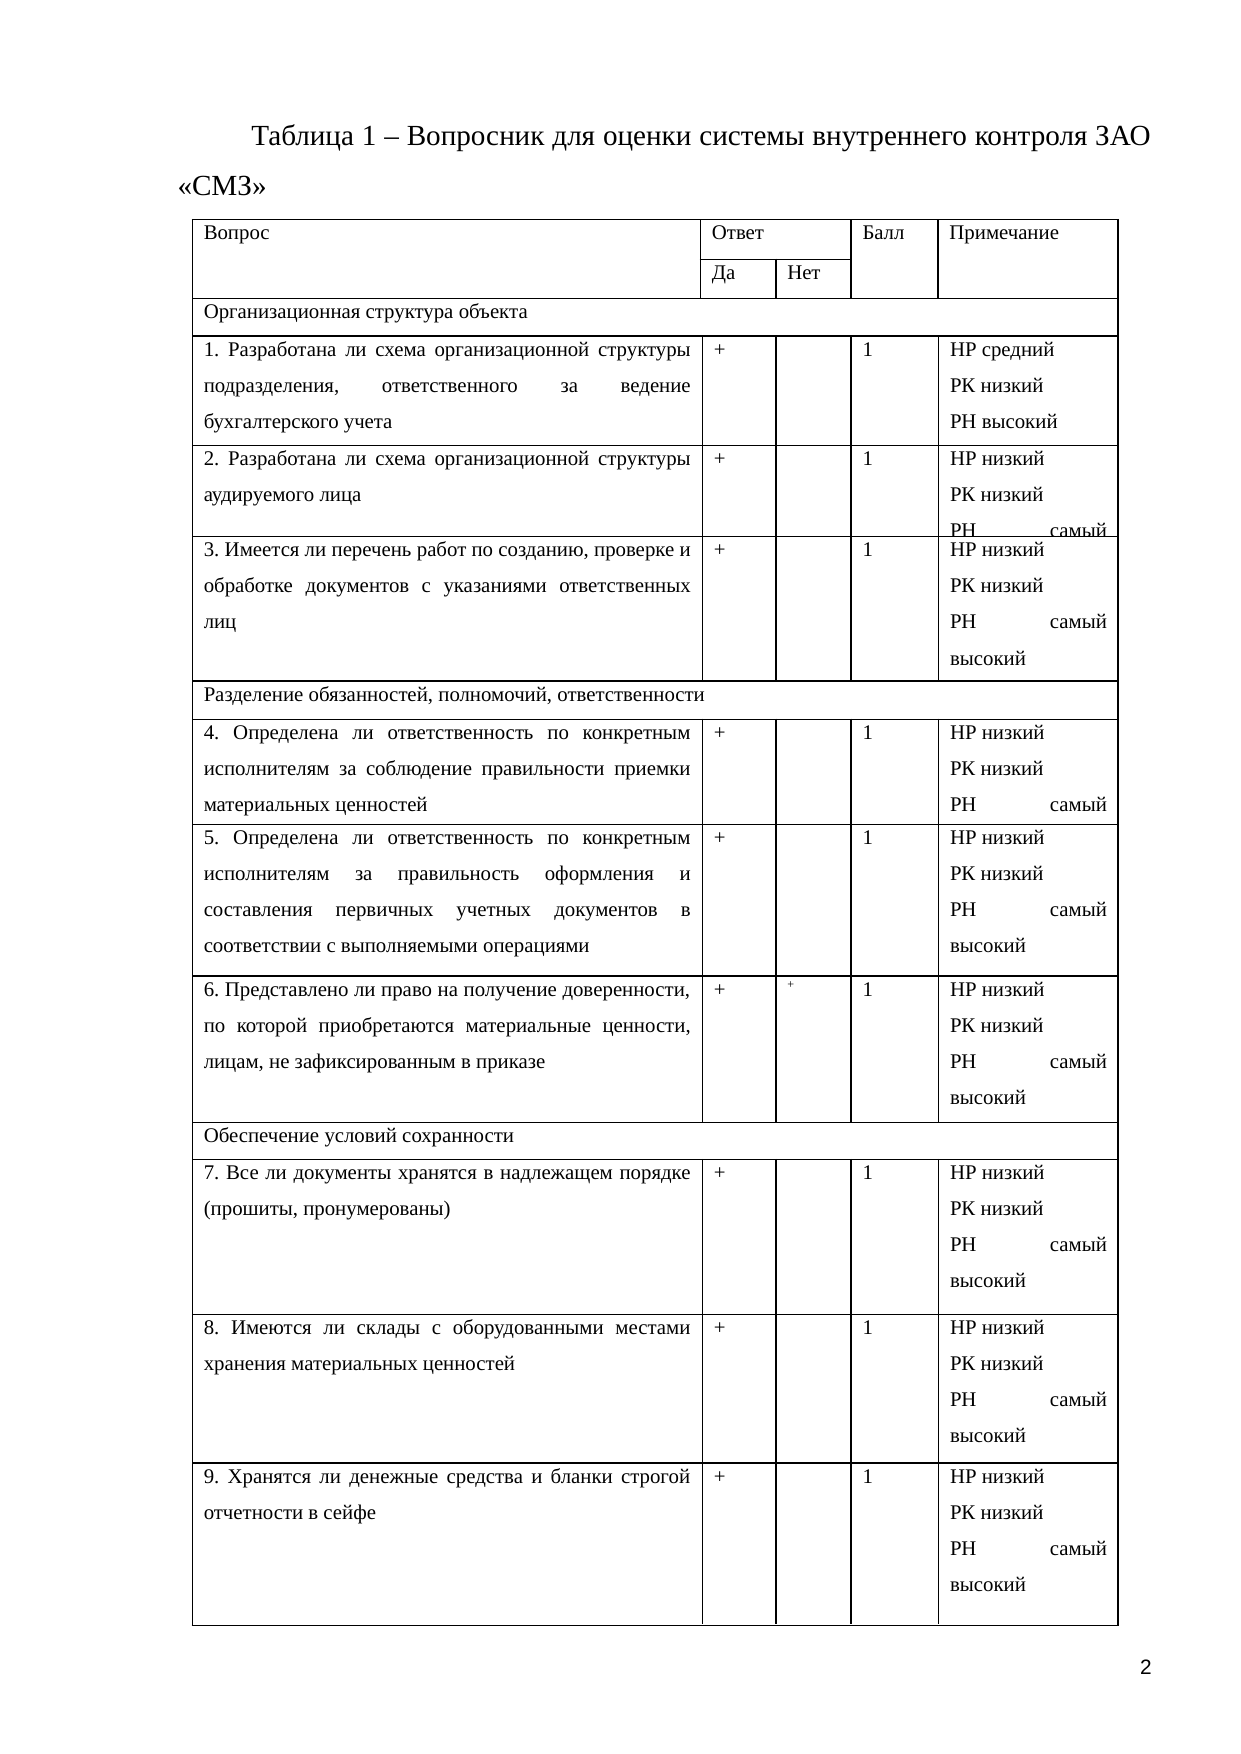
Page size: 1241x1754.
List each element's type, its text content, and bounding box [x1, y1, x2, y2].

table_cell 9. Хранятся ли денежные средства и бланки строгой отчетности в сейфе [193, 1464, 702, 1624]
table_header Ответ [701, 220, 850, 258]
table_cell НР низкий РК низкий РН самый высокий [939, 720, 1117, 823]
table_cell + [703, 337, 775, 445]
table_cell [777, 1315, 850, 1462]
table_cell + [703, 1464, 775, 1624]
table_cell + [703, 537, 775, 680]
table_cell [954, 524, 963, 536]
table_header Вопрос [193, 220, 700, 297]
table_cell Обеспечение условий сохранности [193, 1123, 1117, 1159]
table_cell Организационная структура объекта [193, 299, 1117, 335]
table_cell НР низкий РК низкий РН самый высокий [939, 1160, 1117, 1314]
table_cell НР низкий РК низкий РН самый высокий [939, 977, 1117, 1122]
table_cell НР низкий РК низкий РН самый высокий [939, 1315, 1117, 1462]
table_cell 5. Определена ли ответственность по конкретным исполнителям за правильность оформления и составления первичных учетных документов в соответствии с выполняемыми операциями [193, 825, 702, 975]
table_cell 1 [852, 977, 938, 1122]
table_cell 1 [852, 1315, 938, 1462]
table_cell + [703, 720, 775, 823]
table_cell 8. Имеются ли склады с оборудованными местами хранения материальных ценностей [193, 1315, 702, 1462]
table_cell НР низкий РК низкий РН самый высокий [974, 446, 1117, 536]
table_cell 2. Разработана ли схема организационной структуры аудируемого лица [193, 446, 702, 536]
table_cell 4. Определена ли ответственность по конкретным исполнителям за соблюдение правильности приемки материальных ценностей [193, 720, 702, 823]
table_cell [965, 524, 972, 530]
table_cell НР низкий РК низкий РН самый высокий [939, 537, 1117, 680]
table_header Примечание [939, 220, 1117, 297]
table_cell [777, 1464, 850, 1624]
table_cell [777, 825, 850, 975]
table_cell НР низкий РК низкий РН самый высокий [939, 1464, 1117, 1624]
table_cell НР средний РК низкий РН высокий [939, 337, 1117, 445]
table_cell [777, 537, 850, 680]
table_cell 1 [852, 446, 938, 536]
table_cell 1 [852, 720, 938, 823]
table_cell Нет [777, 260, 850, 297]
table_cell 1 [852, 1160, 938, 1314]
table_cell + [703, 825, 775, 975]
table_cell 1. Разработана ли схема организационной структуры подразделения, ответственного за ведение бухгалтерского учета [193, 337, 702, 445]
table_cell Да [701, 260, 775, 297]
table_cell 1 [852, 1464, 938, 1624]
table_cell НР низкий РК низкий РН самый высокий [939, 825, 1117, 975]
table_cell 6. Представлено ли право на получение доверенности, по которой приобретаются материальные ценности, лицам, не зафиксированным в приказе [193, 977, 702, 1122]
table_cell [777, 446, 850, 536]
table_cell + [703, 977, 775, 1122]
table_cell 1 [852, 337, 938, 445]
table_cell 1 [852, 825, 938, 975]
table_cell 3. Имеется ли перечень работ по созданию, проверке и обработке документов с указаниями ответственных лиц [193, 537, 702, 680]
text Таблица 1 – Вопросник для оценки системы внутреннего контроля ЗАО «СМЗ» [177, 118, 1152, 202]
table_cell + [703, 1315, 775, 1462]
table_cell 7. Все ли документы хранятся в надлежащем порядке (прошиты, пронумерованы) [193, 1160, 702, 1314]
table_cell [777, 337, 850, 445]
table_cell + [703, 1160, 775, 1314]
table_cell Разделение обязанностей, полномочий, ответственности [193, 682, 1117, 718]
table_cell [777, 1160, 850, 1314]
table_cell + [703, 446, 775, 536]
table_cell + [777, 977, 850, 1122]
table_cell [777, 720, 850, 823]
table_header Балл [852, 220, 937, 297]
table_cell 1 [852, 537, 938, 680]
